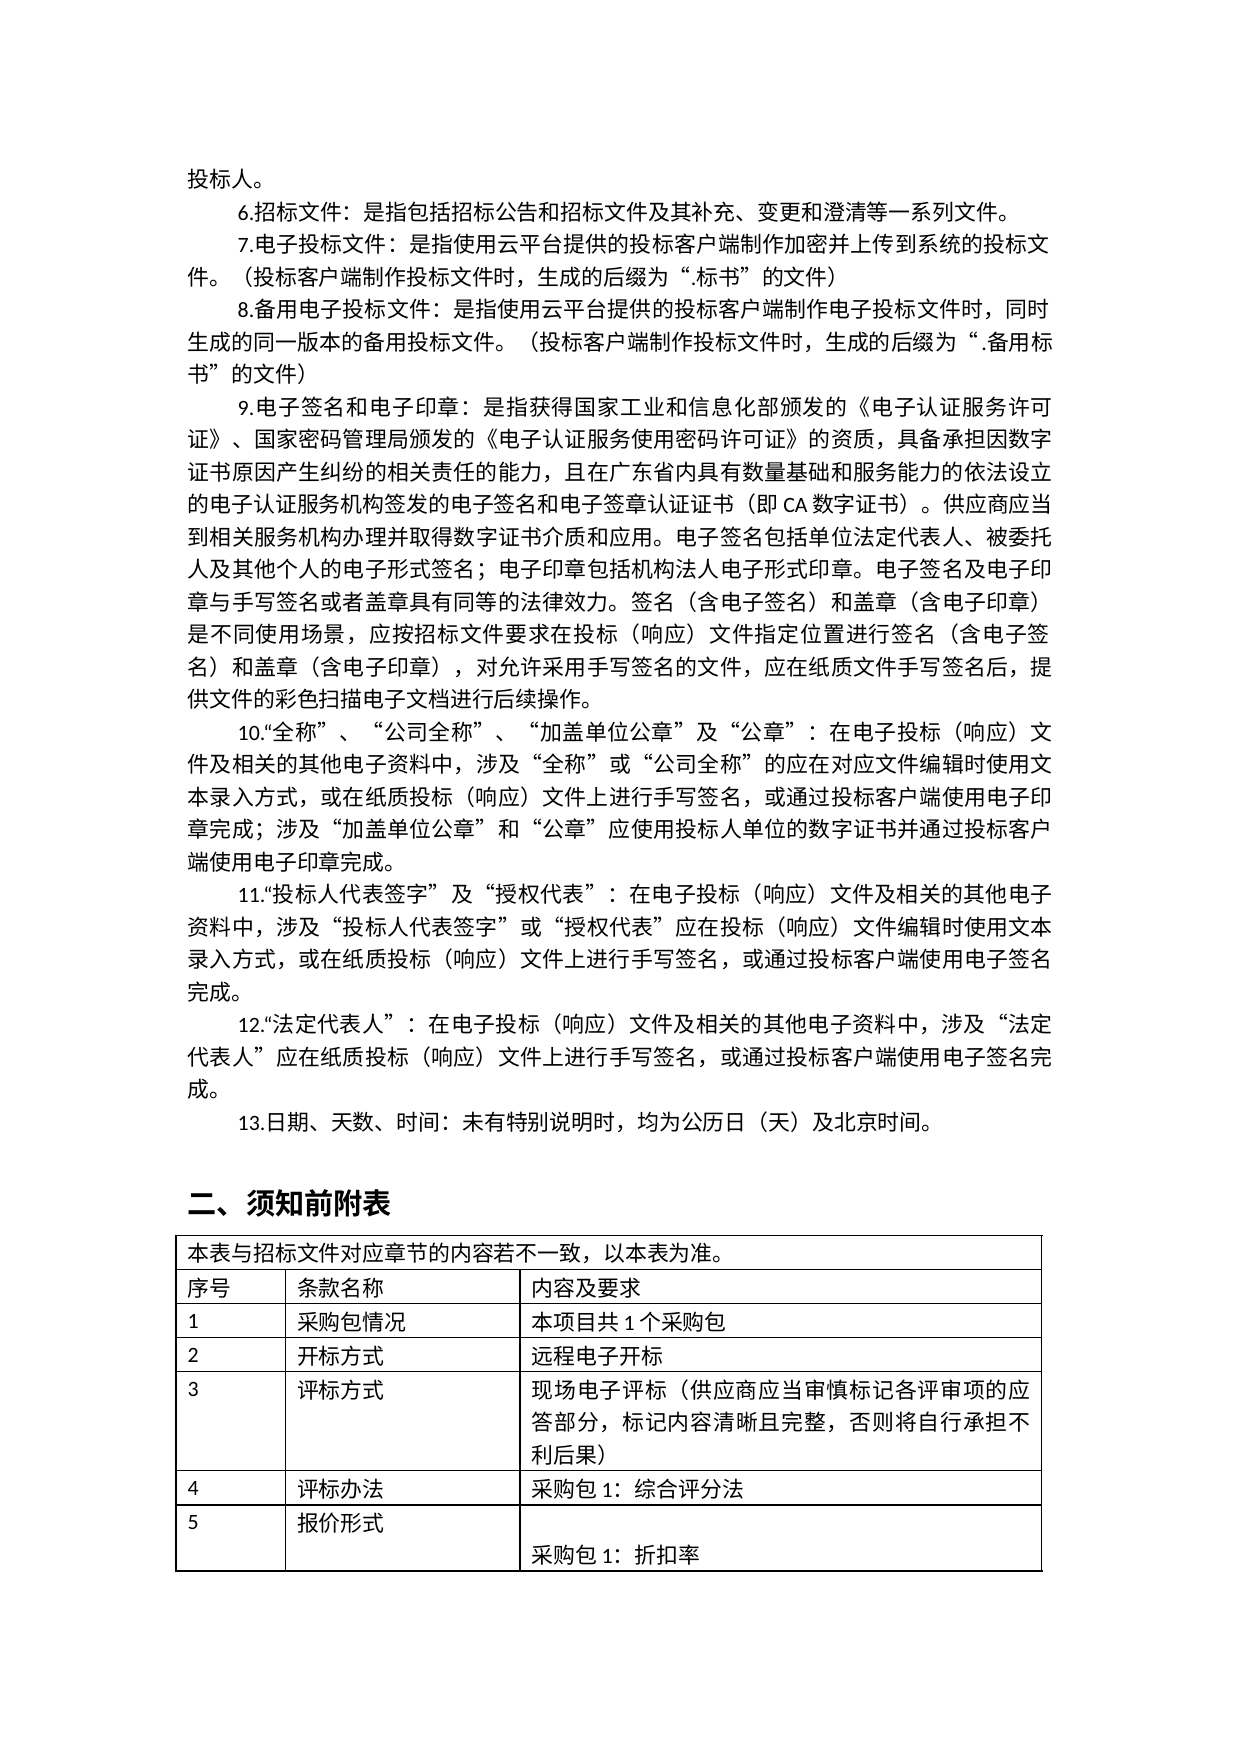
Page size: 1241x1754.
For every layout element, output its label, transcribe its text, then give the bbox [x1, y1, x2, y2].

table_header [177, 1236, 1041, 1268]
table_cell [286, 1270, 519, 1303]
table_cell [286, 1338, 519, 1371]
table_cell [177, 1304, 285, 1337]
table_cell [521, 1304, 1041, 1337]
text 13.日期、天数、时间：未有特别说明时，均为公历日（天）及北京时间。 [187, 1104, 1053, 1137]
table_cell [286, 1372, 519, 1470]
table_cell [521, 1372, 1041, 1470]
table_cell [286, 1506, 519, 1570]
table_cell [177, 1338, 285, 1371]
text 12.“法定代表人”：在电子投标（响应）文件及相关的其他电子资料中，涉及“法定代表人”应在纸质投标（响应）文件上进行手写签名，或通过投标客户端使用电子签名完成。 [187, 1007, 1053, 1104]
text 9.电子签名和电子印章：是指获得国家工业和信息化部颁发的《电子认证服务许可证》、国家密码管理局颁发的《电子认证服务使用密码许可证》的资质，具备承担因数字证书原因产生纠纷的相关责任的能力，且在广东省内具有数量基础和服务能力的依法设立的电子认证服务机构签发的电子签名和电子签章认证证书（即CA数字证书）。供应商应当到相关服务机构办理并取得数字证书介质和应用。电子签名包括单位法定代表人、被委托人及其他个人的电子形式签名；电子印章包括机构法人电子形式印章。电子签名及电子印章与手写签名或者盖章具有同等的法律效力。签名（含电子签名）和盖章（含电子印章）是不同使用场景，应按招标文件要求在投标（响应）文件指定位置进行签名（含电子签名）和盖章（含电子印章），对允许采用手写签名的文件，应在纸质文件手写签名后，提供文件的彩色扫描电子文档进行后续操作。 [187, 389, 1053, 714]
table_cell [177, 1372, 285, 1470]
text 7.电子投标文件：是指使用云平台提供的投标客户端制作加密并上传到系统的投标文件。（投标客户端制作投标文件时，生成的后缀为“.标书”的文件） [187, 227, 1053, 292]
text 10.“全称”、“公司全称”、“加盖单位公章”及“公章”：在电子投标（响应）文件及相关的其他电子资料中，涉及“全称”或“公司全称”的应在对应文件编辑时使用文本录入方式，或在纸质投标（响应）文件上进行手写签名，或通过投标客户端使用电子印章完成；涉及“加盖单位公章”和“公章”应使用投标人单位的数字证书并通过投标客户端使用电子印章完成。 [187, 714, 1053, 877]
text 6.招标文件：是指包括招标公告和招标文件及其补充、变更和澄清等一系列文件。 [187, 194, 1053, 227]
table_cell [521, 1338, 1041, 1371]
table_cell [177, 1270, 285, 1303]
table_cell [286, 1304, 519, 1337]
text 8.备用电子投标文件：是指使用云平台提供的投标客户端制作电子投标文件时，同时生成的同一版本的备用投标文件。（投标客户端制作投标文件时，生成的后缀为“.备用标书”的文件） [187, 292, 1053, 389]
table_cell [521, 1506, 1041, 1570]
text 11.“投标人代表签字”及“授权代表”：在电子投标（响应）文件及相关的其他电子资料中，涉及“投标人代表签字”或“授权代表”应在投标（响应）文件编辑时使用文本录入方式，或在纸质投标（响应）文件上进行手写签名，或通过投标客户端使用电子签名完成。 [187, 877, 1053, 1007]
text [187, 162, 1053, 194]
text 二、须知前附表 [187, 1169, 1053, 1234]
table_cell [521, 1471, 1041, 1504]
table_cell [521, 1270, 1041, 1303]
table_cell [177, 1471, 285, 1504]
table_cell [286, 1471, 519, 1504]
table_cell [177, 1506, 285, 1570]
